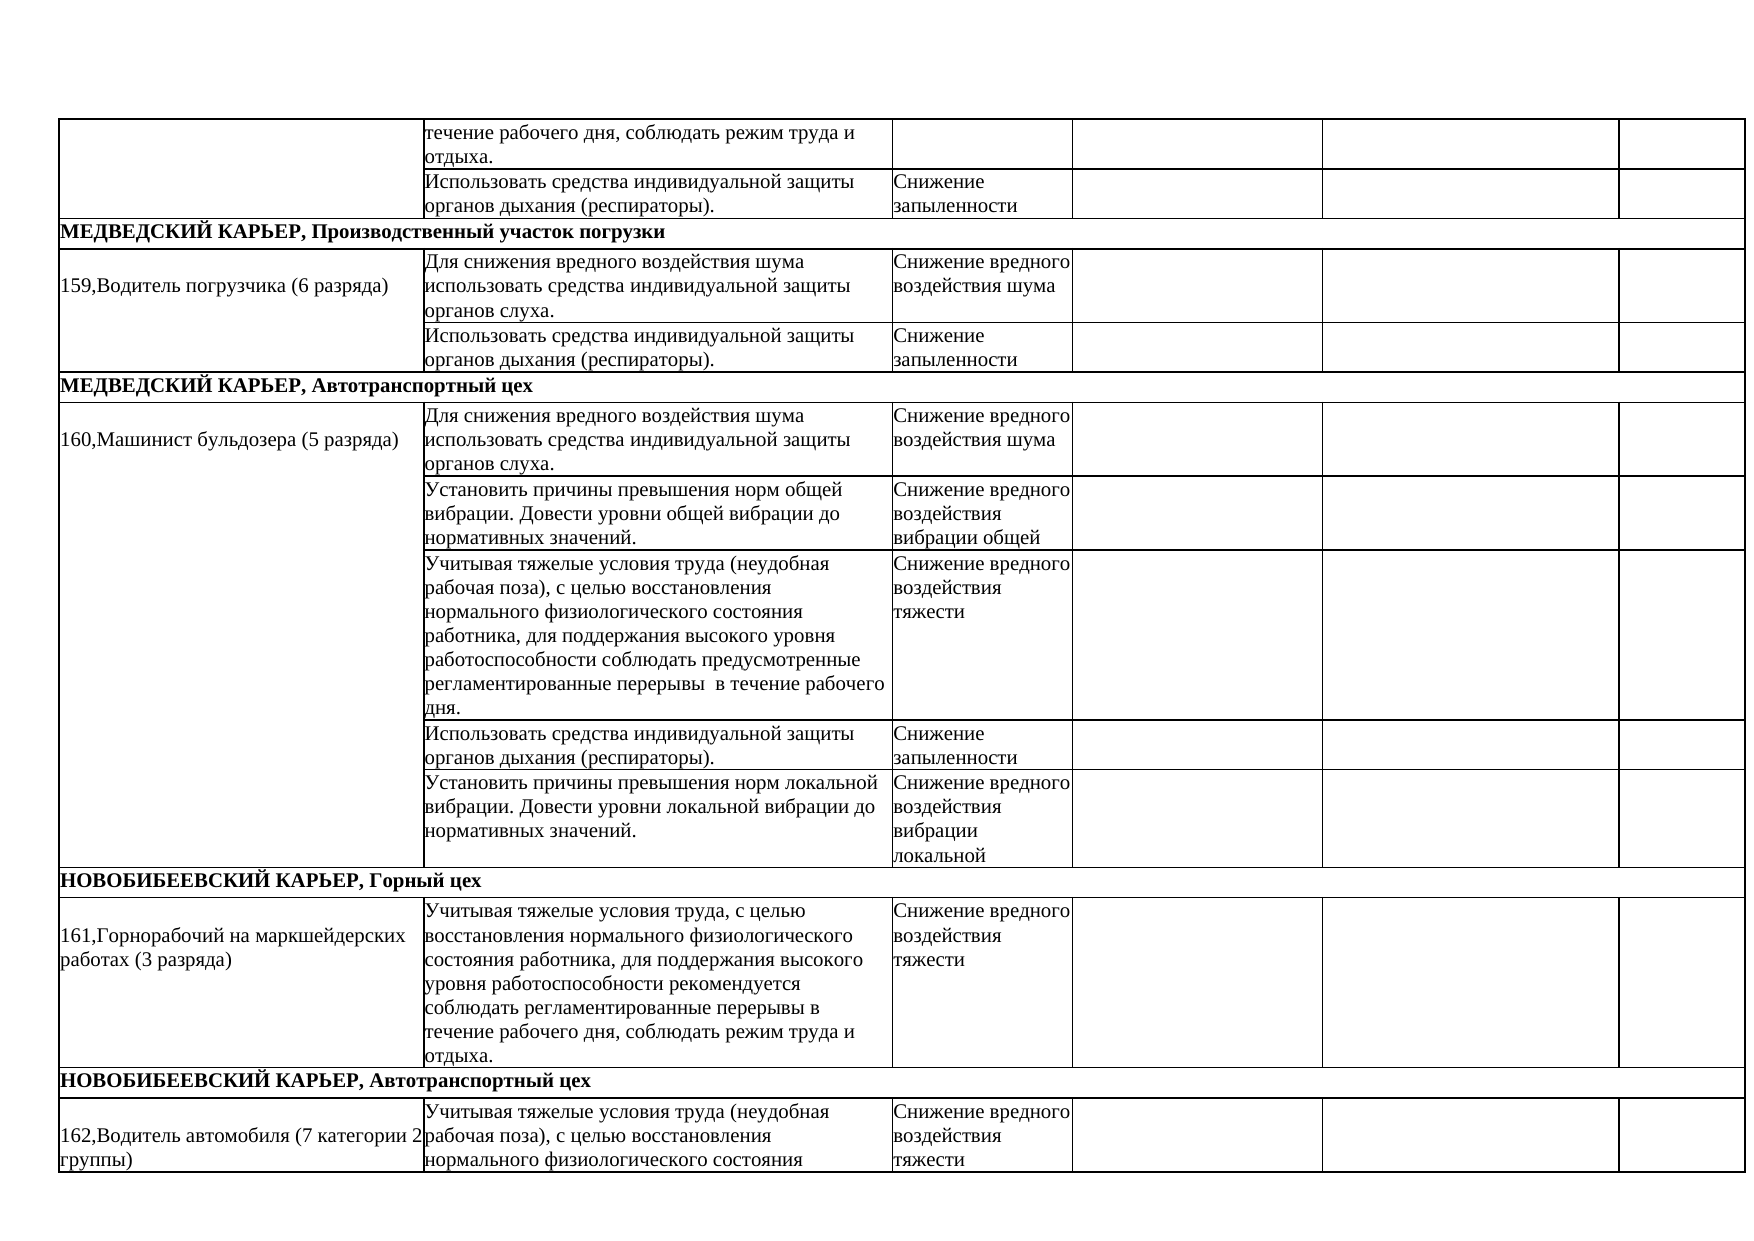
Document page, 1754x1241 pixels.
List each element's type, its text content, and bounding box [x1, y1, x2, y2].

table_cell Cнижение запыленности [893, 721, 1072, 769]
table_cell Снижение вредного воздействия вибрации общей [893, 477, 1072, 549]
table_cell [1323, 551, 1618, 719]
table_cell [1323, 403, 1618, 475]
table_cell [1620, 120, 1744, 168]
table_cell 159,Водитель погрузчика (6 разряда) [60, 250, 423, 371]
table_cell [893, 1099, 1072, 1171]
table_cell Cнижение запыленности [893, 170, 1072, 217]
table_cell [1620, 770, 1744, 867]
table_cell [1620, 551, 1744, 719]
table_cell [1073, 323, 1322, 371]
table_cell [1323, 1099, 1618, 1171]
table_cell [1323, 120, 1618, 168]
table_cell [1620, 170, 1744, 217]
table_cell [1323, 250, 1618, 322]
table_cell 161,Горнорабочий на маркшейдерских работах (3 разряда) [60, 898, 423, 1067]
table_cell МЕДВЕДСКИЙ КАРЬЕР, Автотранспортный цех [60, 373, 1744, 402]
table_cell [1323, 721, 1618, 769]
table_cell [60, 120, 423, 217]
table_cell [1073, 551, 1322, 719]
table_cell [1620, 323, 1744, 371]
table_cell [1073, 721, 1322, 769]
table_cell Установить причины превышения норм локальной вибрации. Довести уровни локальной вибрации до нормативных значений. [425, 770, 892, 867]
table_cell Использовать средства индивидуальной защиты органов дыхания (респираторы). [425, 170, 892, 217]
table_cell НОВОБИБЕЕВСКИЙ КАРЬЕР, Автотранспортный цех [60, 1068, 1744, 1097]
table_cell [1323, 477, 1618, 549]
table_cell [1073, 770, 1322, 867]
table_cell Использовать средства индивидуальной защиты органов дыхания (респираторы). [425, 721, 892, 769]
table_cell Для снижения вредного воздействия шума использовать средства индивидуальной защиты органов слуха. [425, 250, 892, 322]
table_cell 160,Машинист бульдозера (5 разряда) [60, 403, 423, 867]
table_cell [1073, 898, 1322, 1067]
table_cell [60, 1099, 423, 1171]
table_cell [425, 120, 892, 168]
table_cell Cнижение запыленности [893, 323, 1072, 371]
table_cell НОВОБИБЕЕВСКИЙ КАРЬЕР, Горный цех [60, 868, 1744, 897]
table_cell [1620, 721, 1744, 769]
table_cell [1323, 323, 1618, 371]
table_cell [1620, 1099, 1744, 1171]
table_cell Снижение вредного воздействия вибрации локальной [893, 770, 1072, 867]
table_cell [1073, 477, 1322, 549]
table_cell [1620, 403, 1744, 475]
table_cell [1323, 170, 1618, 217]
table_cell [1073, 1099, 1322, 1171]
table_cell [1073, 250, 1322, 322]
table_cell [1073, 403, 1322, 475]
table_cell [425, 1099, 892, 1171]
table_cell Снижение вредного воздействия шума [893, 250, 1072, 322]
table_cell [1323, 770, 1618, 867]
table_cell Снижение вредного воздействия тяжести [893, 551, 1072, 719]
table_cell МЕДВЕДСКИЙ КАРЬЕР, Производственный участок погрузки [60, 219, 1744, 248]
table_cell [1620, 477, 1744, 549]
table_cell [1323, 898, 1618, 1067]
table_cell Для снижения вредного воздействия шума использовать средства индивидуальной защиты органов слуха. [425, 403, 892, 475]
table_cell Снижение вредного воздействия тяжести [893, 898, 1072, 1067]
table_cell [1620, 250, 1744, 322]
table_cell Использовать средства индивидуальной защиты органов дыхания (респираторы). [425, 323, 892, 371]
table_cell Снижение вредного воздействия шума [893, 403, 1072, 475]
table_cell Установить причины превышения норм общей вибрации. Довести уровни общей вибрации до нормативных значений. [425, 477, 892, 549]
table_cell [893, 120, 1072, 168]
table_cell [1073, 120, 1322, 168]
table_cell [1073, 170, 1322, 217]
table_cell [1620, 898, 1744, 1067]
